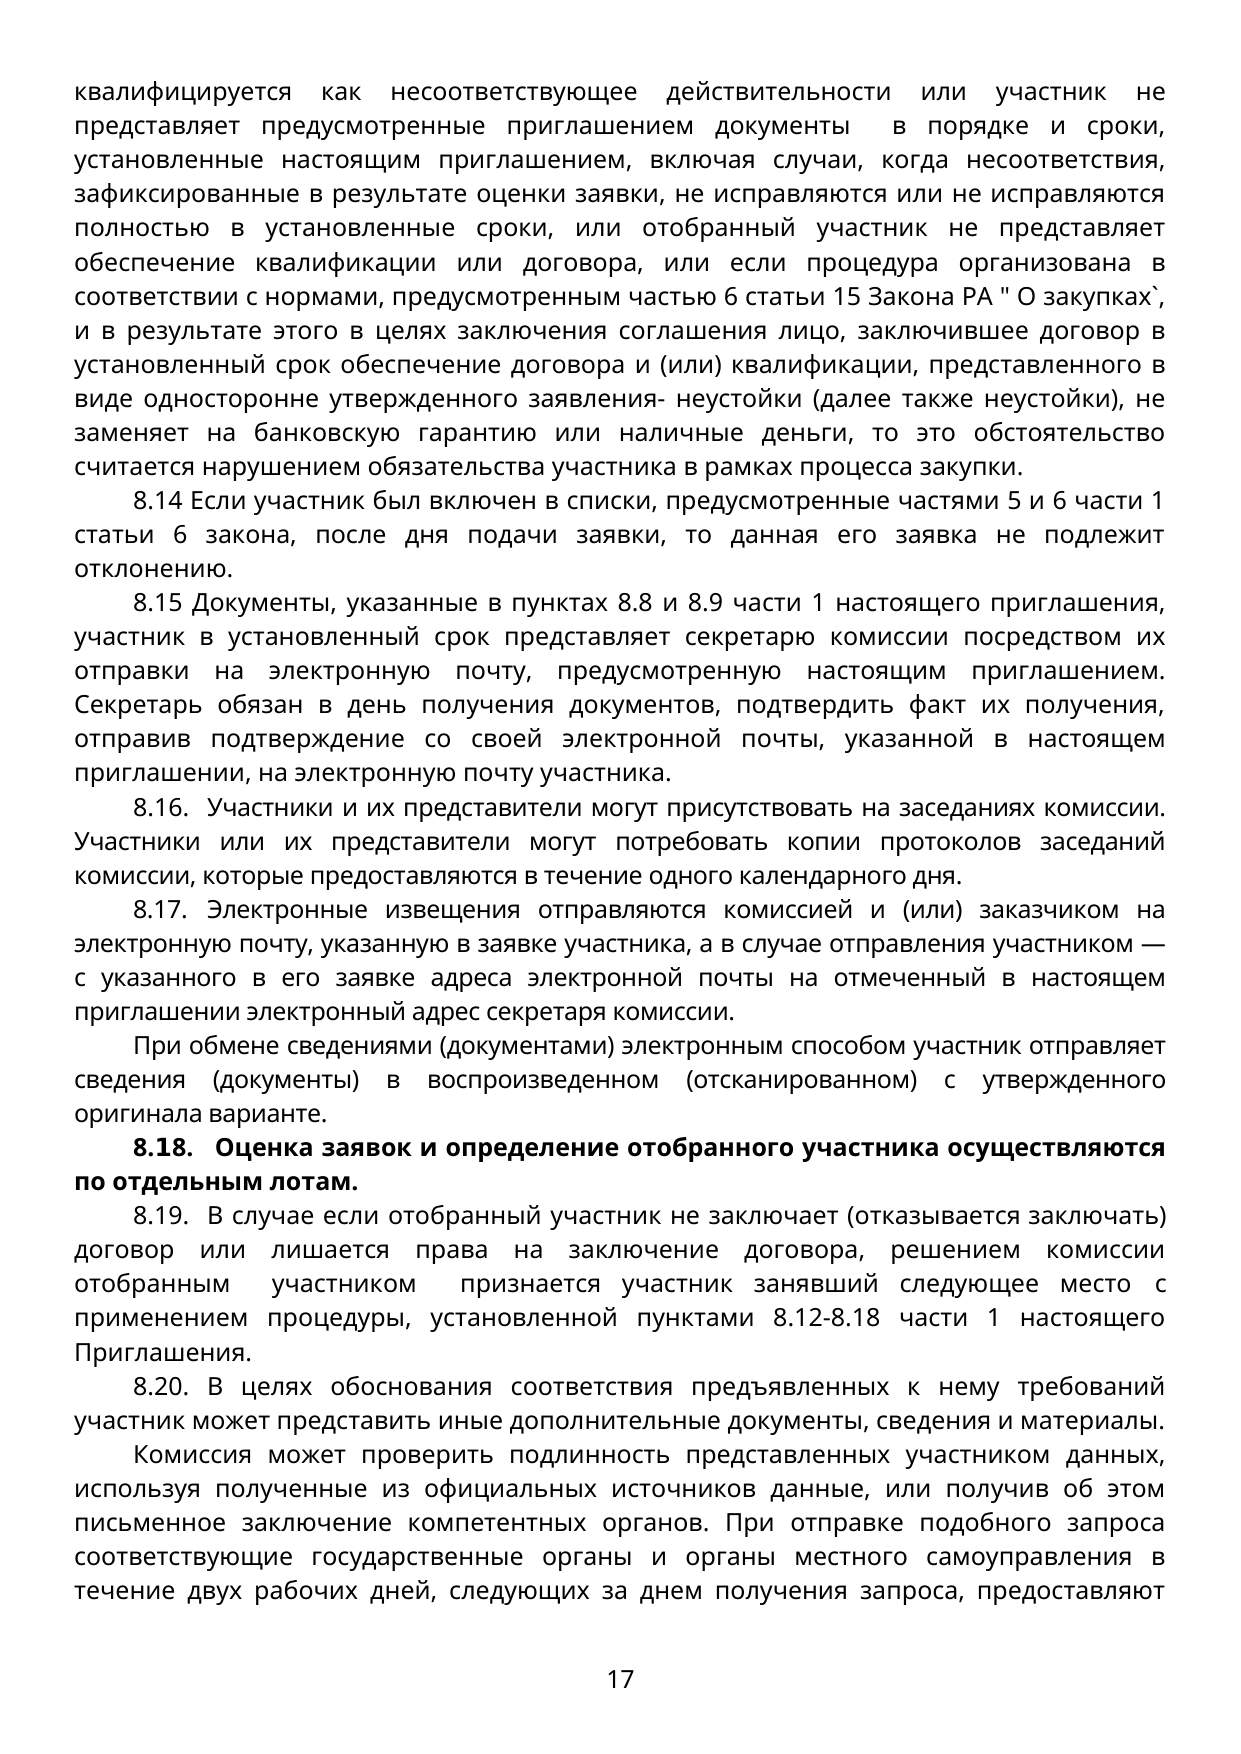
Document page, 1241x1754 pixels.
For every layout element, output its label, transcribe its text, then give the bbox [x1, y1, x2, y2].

text 8.14 Если участник был включен в списки, предусмотренные частями 5 и 6 части 1 статьи 6 закона, после дня подачи заявки, то данная его заявка не подлежит отклонению. [74, 483, 1167, 585]
text 8.15 Документы, указанные в пунктах 8.8 и 8.9 части 1 настоящего приглашения, участник в установленный срок представляет секретарю комиссии посредством их отправки на электронную почту, предусмотренную настоящим приглашением. Секретарь обязан в день получения документов, подтвердить факт их получения, отправив подтверждение со своей электронной почты, указанной в настоящем приглашении, на электронную почту участника. [74, 585, 1167, 789]
text 8.16. Участники и их представители могут присутствовать на заседаниях комиссии. Участники или их представители могут потребовать копии протоколов заседаний комиссии, которые предоставляются в течение одного календарного дня. [74, 789, 1167, 891]
text 8.20. В целях обоснования соответствия предъявленных к нему требований участник может представить иные дополнительные документы, сведения и материалы. [74, 1368, 1167, 1436]
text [74, 74, 1167, 483]
text 8.19. В случае если отобранный участник не заключает (отказывается заключать) договор или лишается права на заключение договора, решением комиссии отобранным участником признается участник занявший следующее место с применением процедуры, установленной пунктами 8.12-8.18 части 1 настоящего Приглашения. [74, 1198, 1167, 1368]
text При обмене сведениями (документами) электронным способом участник отправляет сведения (документы) в воспроизведенном (отсканированном) с утвержденного оригинала варианте. [74, 1028, 1167, 1130]
text 8.17. Электронные извещения отправляются комиссией и (или) заказчиком на электронную почту, указанную в заявке участника, а в случае отправления участником — с указанного в его заявке адреса электронной почты на отмеченный в настоящем приглашении электронный адрес секретаря комиссии. [74, 891, 1167, 1028]
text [74, 1436, 1167, 1607]
text 8.18. Оценка заявок и определение отобранного участника осуществляются по отдельным лотам. [74, 1130, 1167, 1198]
